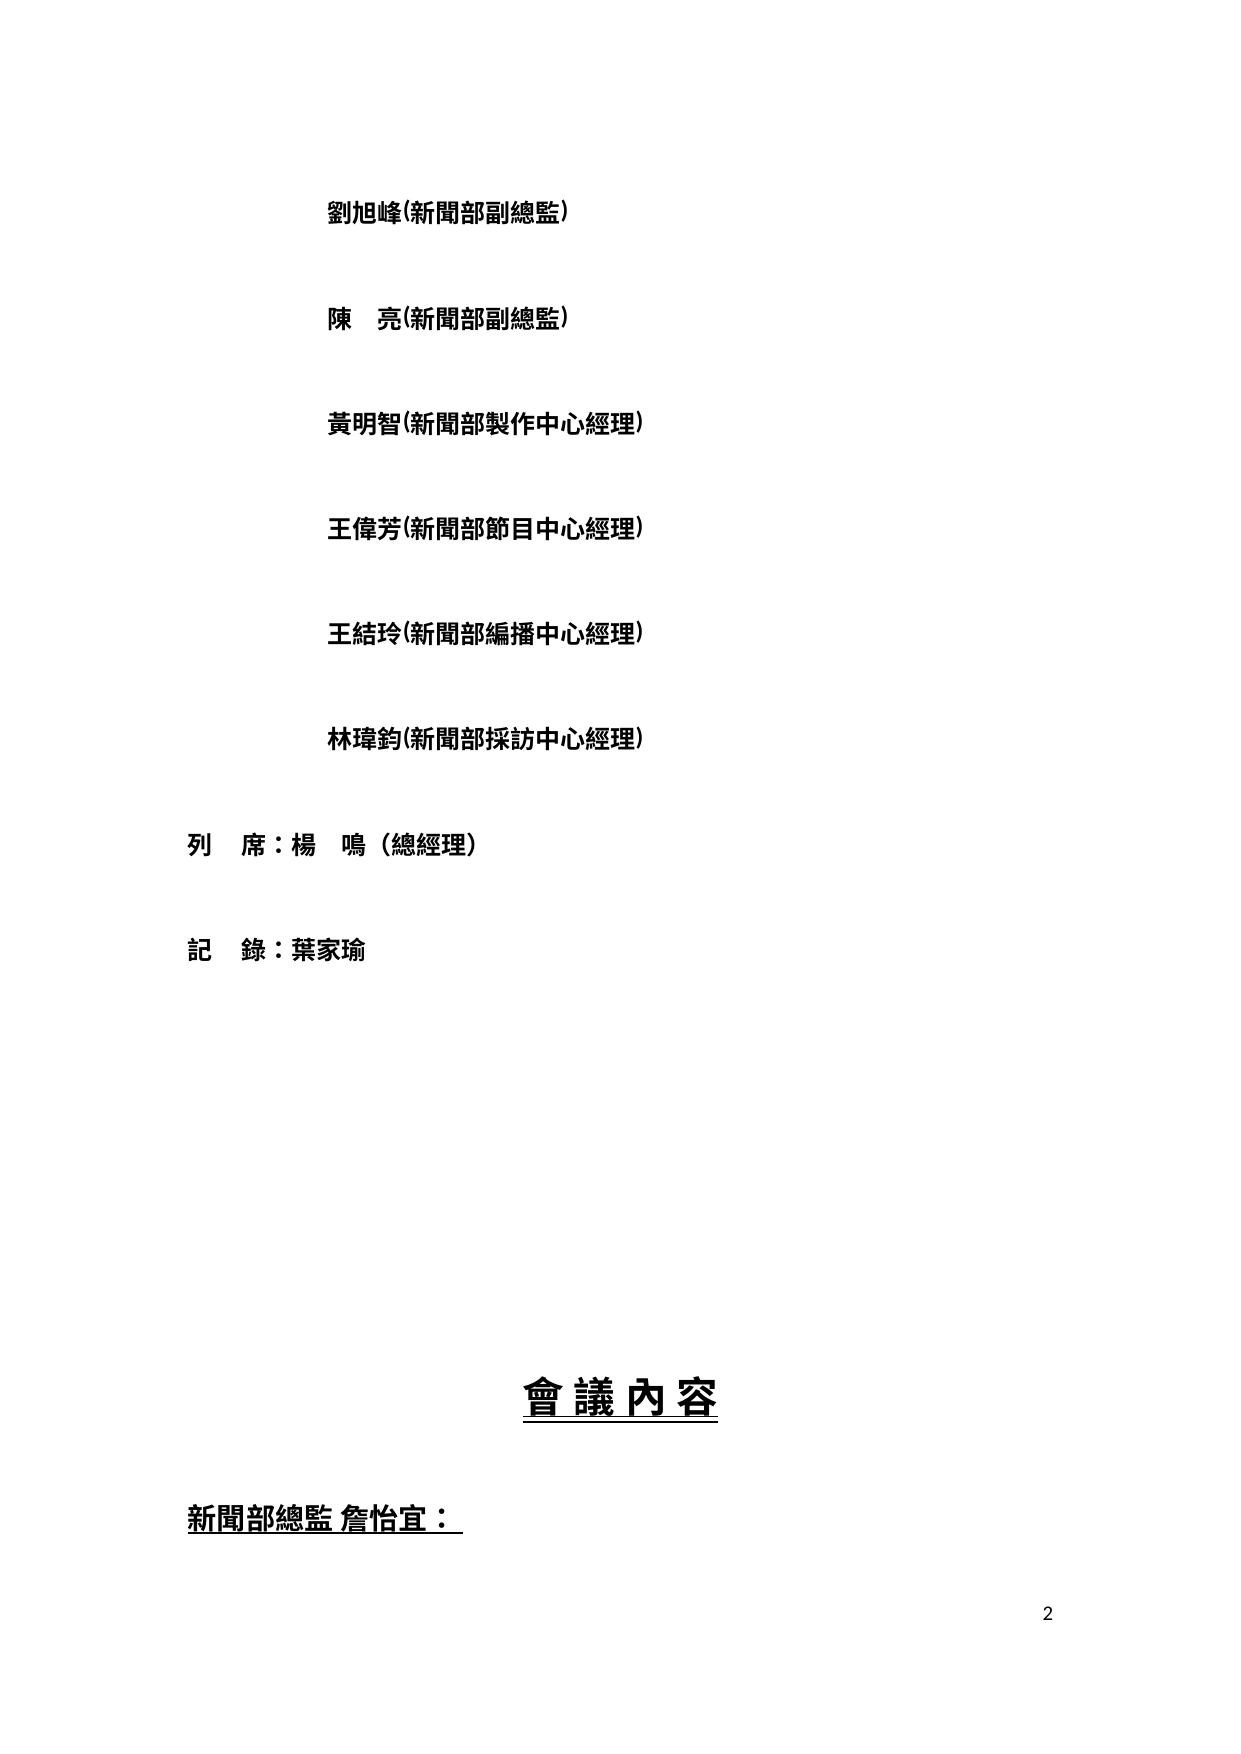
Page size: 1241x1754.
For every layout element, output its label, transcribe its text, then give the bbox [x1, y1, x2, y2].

text 王結玲(新聞部編播中心經理) [187, 583, 1053, 658]
text 陳 亮(新聞部副總監) [187, 268, 1053, 343]
text 會 議 內 容 [187, 1354, 1053, 1429]
text 列 席：楊 鳴（總經理） [187, 794, 1053, 869]
text 記 錄：葉家瑜 [187, 899, 1053, 974]
text 黃明智(新聞部製作中心經理) [187, 373, 1053, 448]
text 林瑋鈞(新聞部採訪中心經理) [187, 688, 1053, 763]
text 新聞部總監 詹怡宜： [187, 1479, 1053, 1554]
text 劉旭峰(新聞部副總監) [187, 162, 1053, 237]
text 王偉芳(新聞部節目中心經理) [187, 478, 1053, 553]
